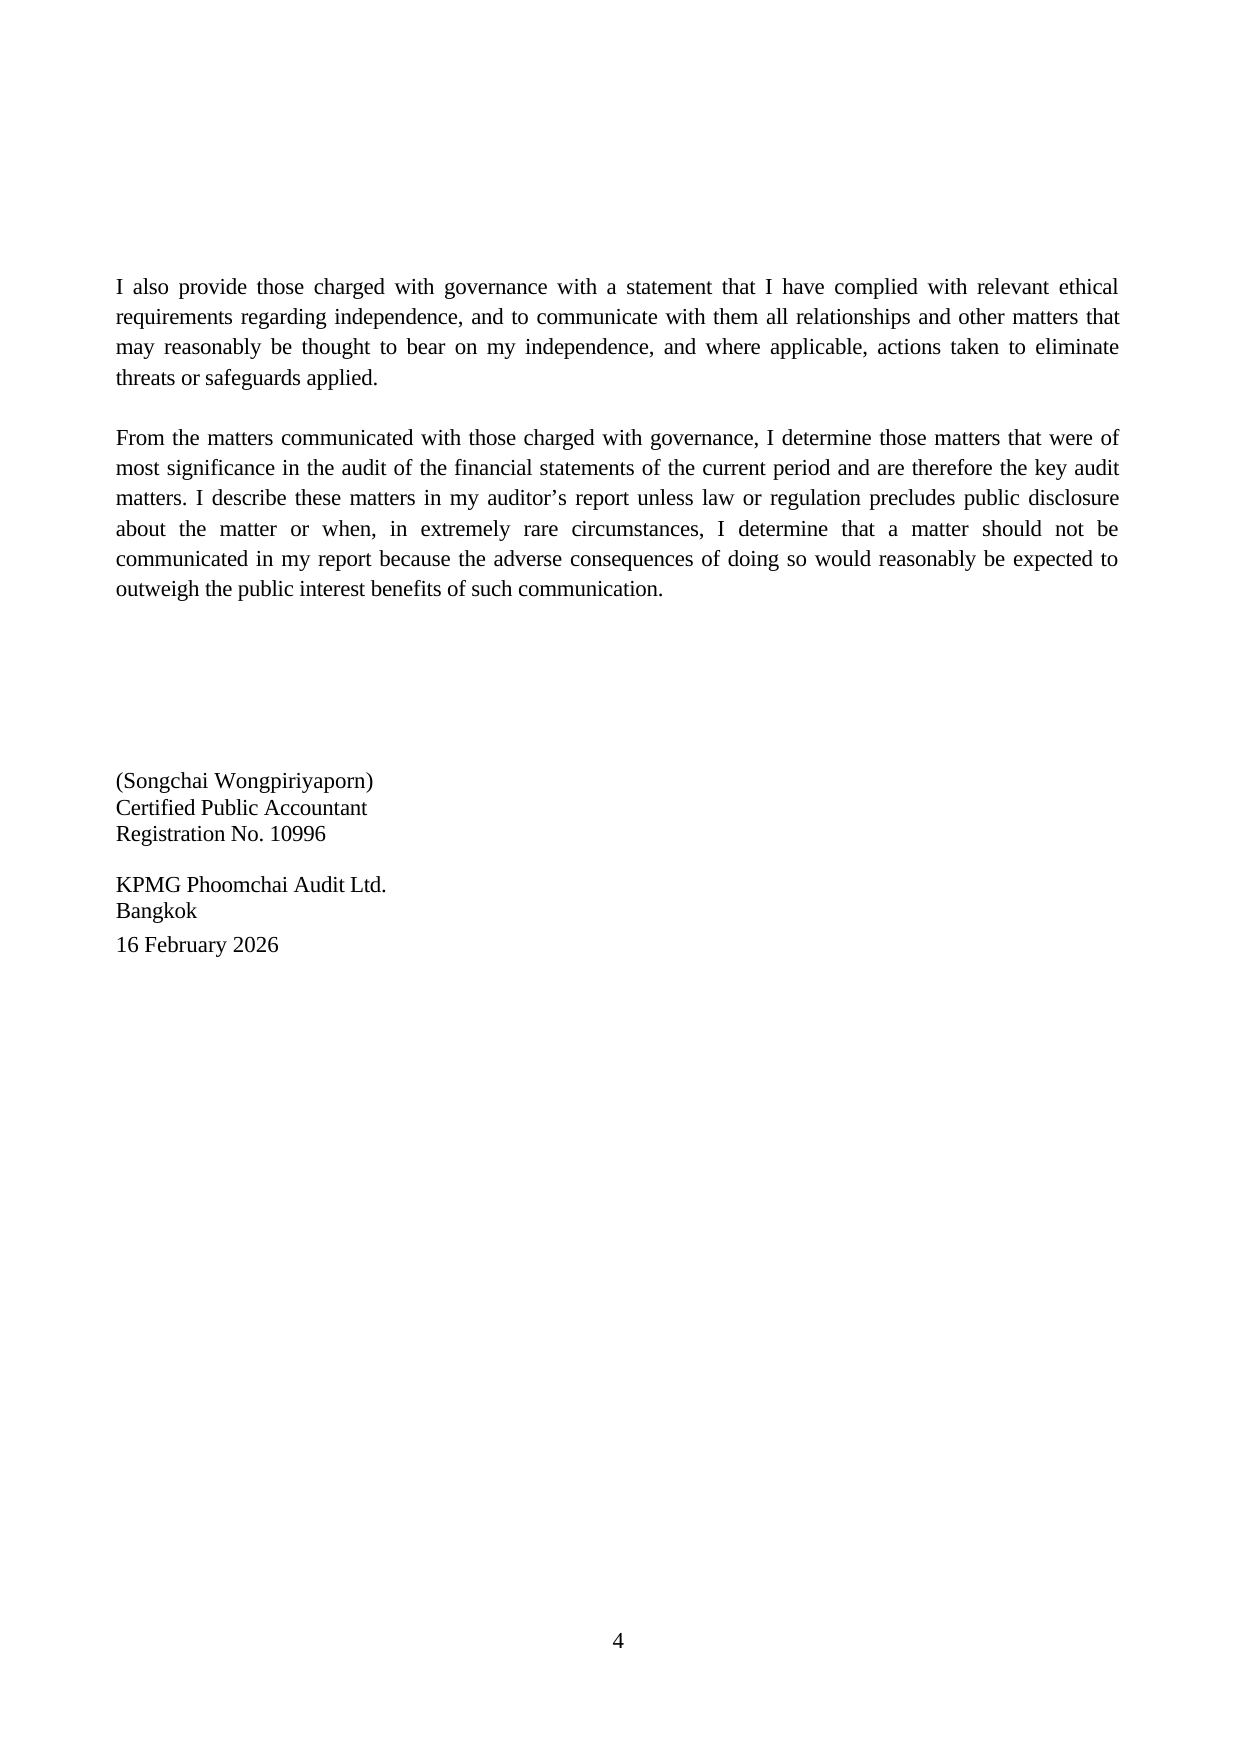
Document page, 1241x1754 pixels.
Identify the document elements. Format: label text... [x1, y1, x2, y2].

text KPMG Phoomchai Audit Ltd. [116, 871, 1120, 898]
list I also provide those charged with governance with a statement that I have complied with relevant ethical requirements regarding independence, and to communicate with them all relationships and other matters that may reasonably be thought to bear on my independence, and where applicable, actions taken to eliminate threats or safeguards applied. [116, 273, 1120, 390]
text (Songchai Wongpiriyaporn) [116, 767, 1120, 793]
text Certified Public Accountant [116, 793, 1120, 820]
subtitle 16 February 2026 [116, 924, 1120, 957]
text Registration No. 10996 [116, 820, 1120, 846]
list From the matters communicated with those charged with governance, I determine those matters that were of most significance in the audit of the financial statements of the current period and are therefore the key audit matters. I describe these matters in my auditor’s report unless law or regulation precludes public disclosure about the matter or when, in extremely rare circumstances, I determine that a matter should not be communicated in my report because the adverse consequences of doing so would reasonably be expected to outweigh the public interest benefits of such communication. [116, 424, 1120, 601]
text Bangkok [116, 898, 1120, 924]
